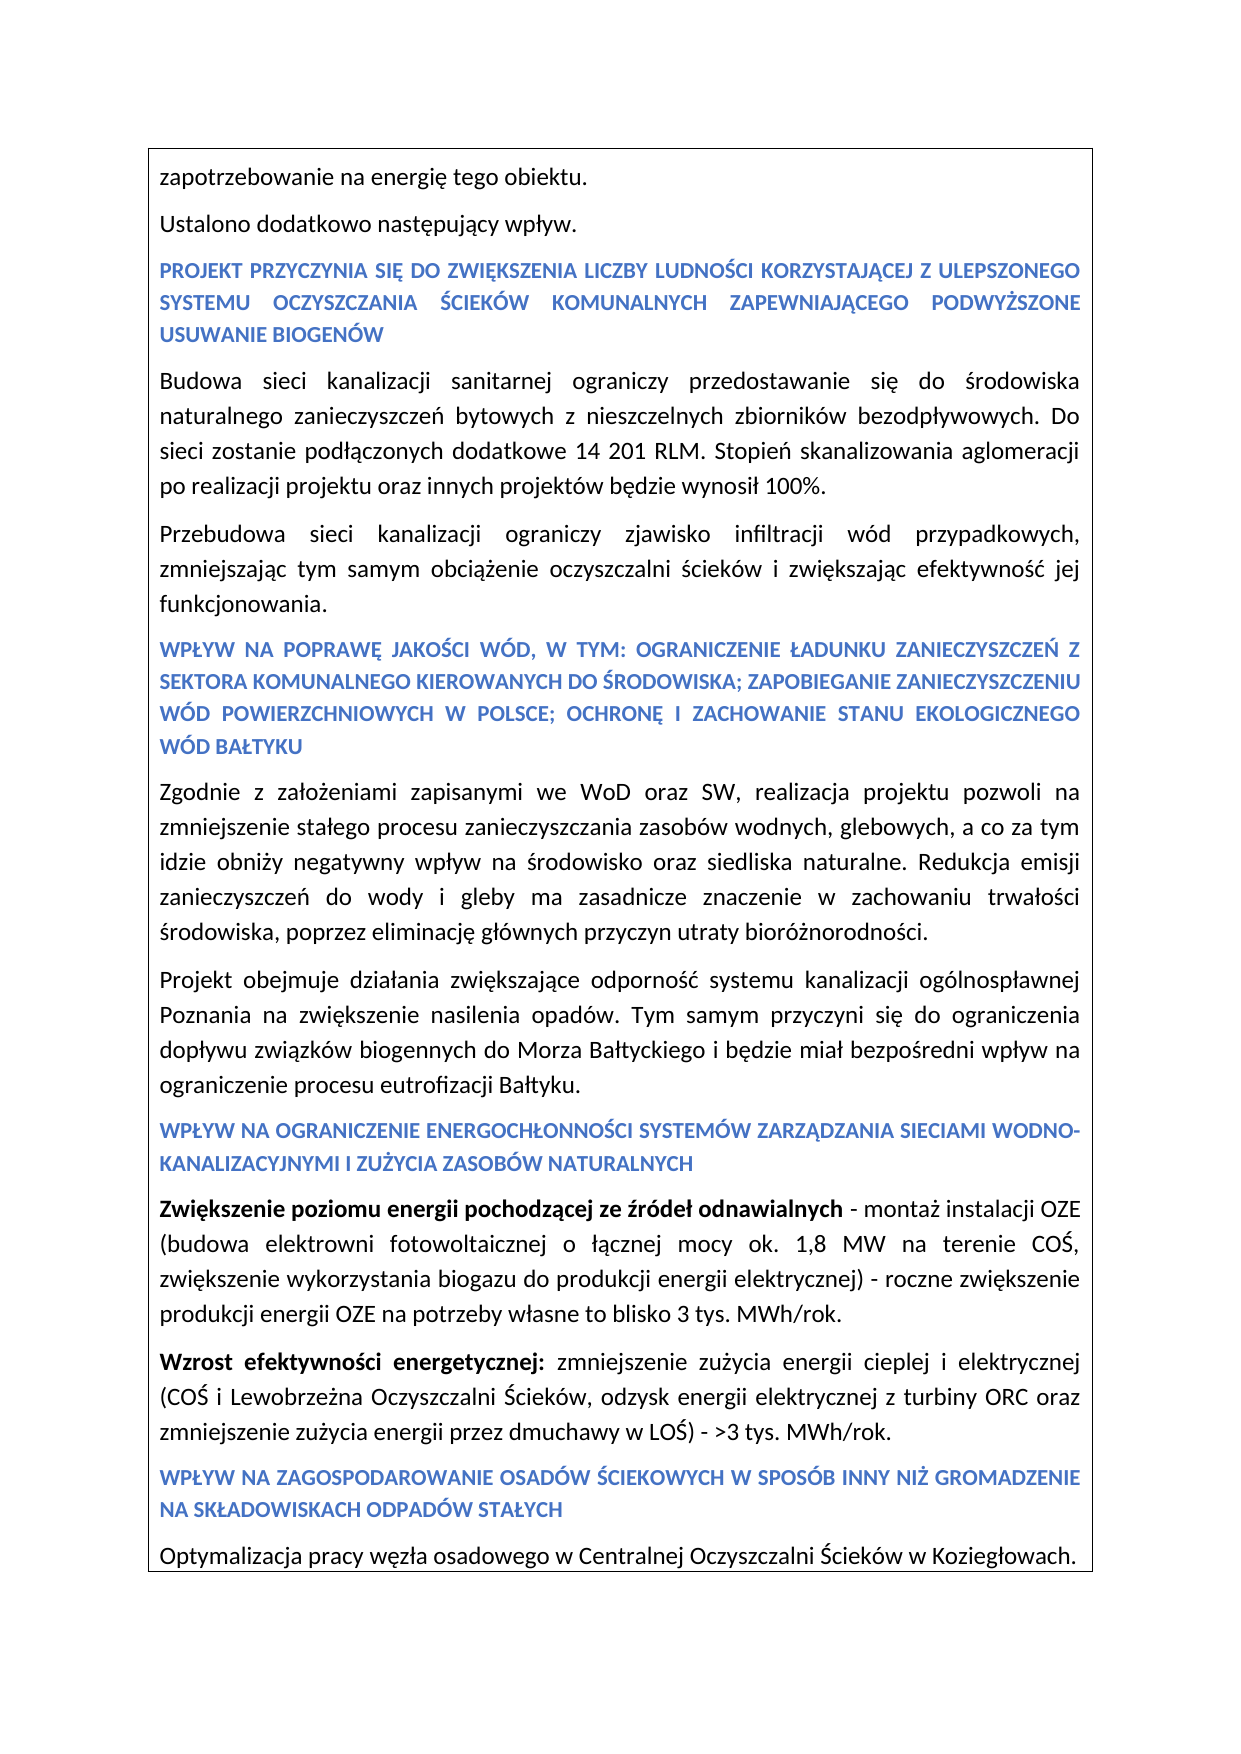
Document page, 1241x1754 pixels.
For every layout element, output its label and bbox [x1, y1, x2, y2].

table_cell [149, 149, 1092, 1571]
